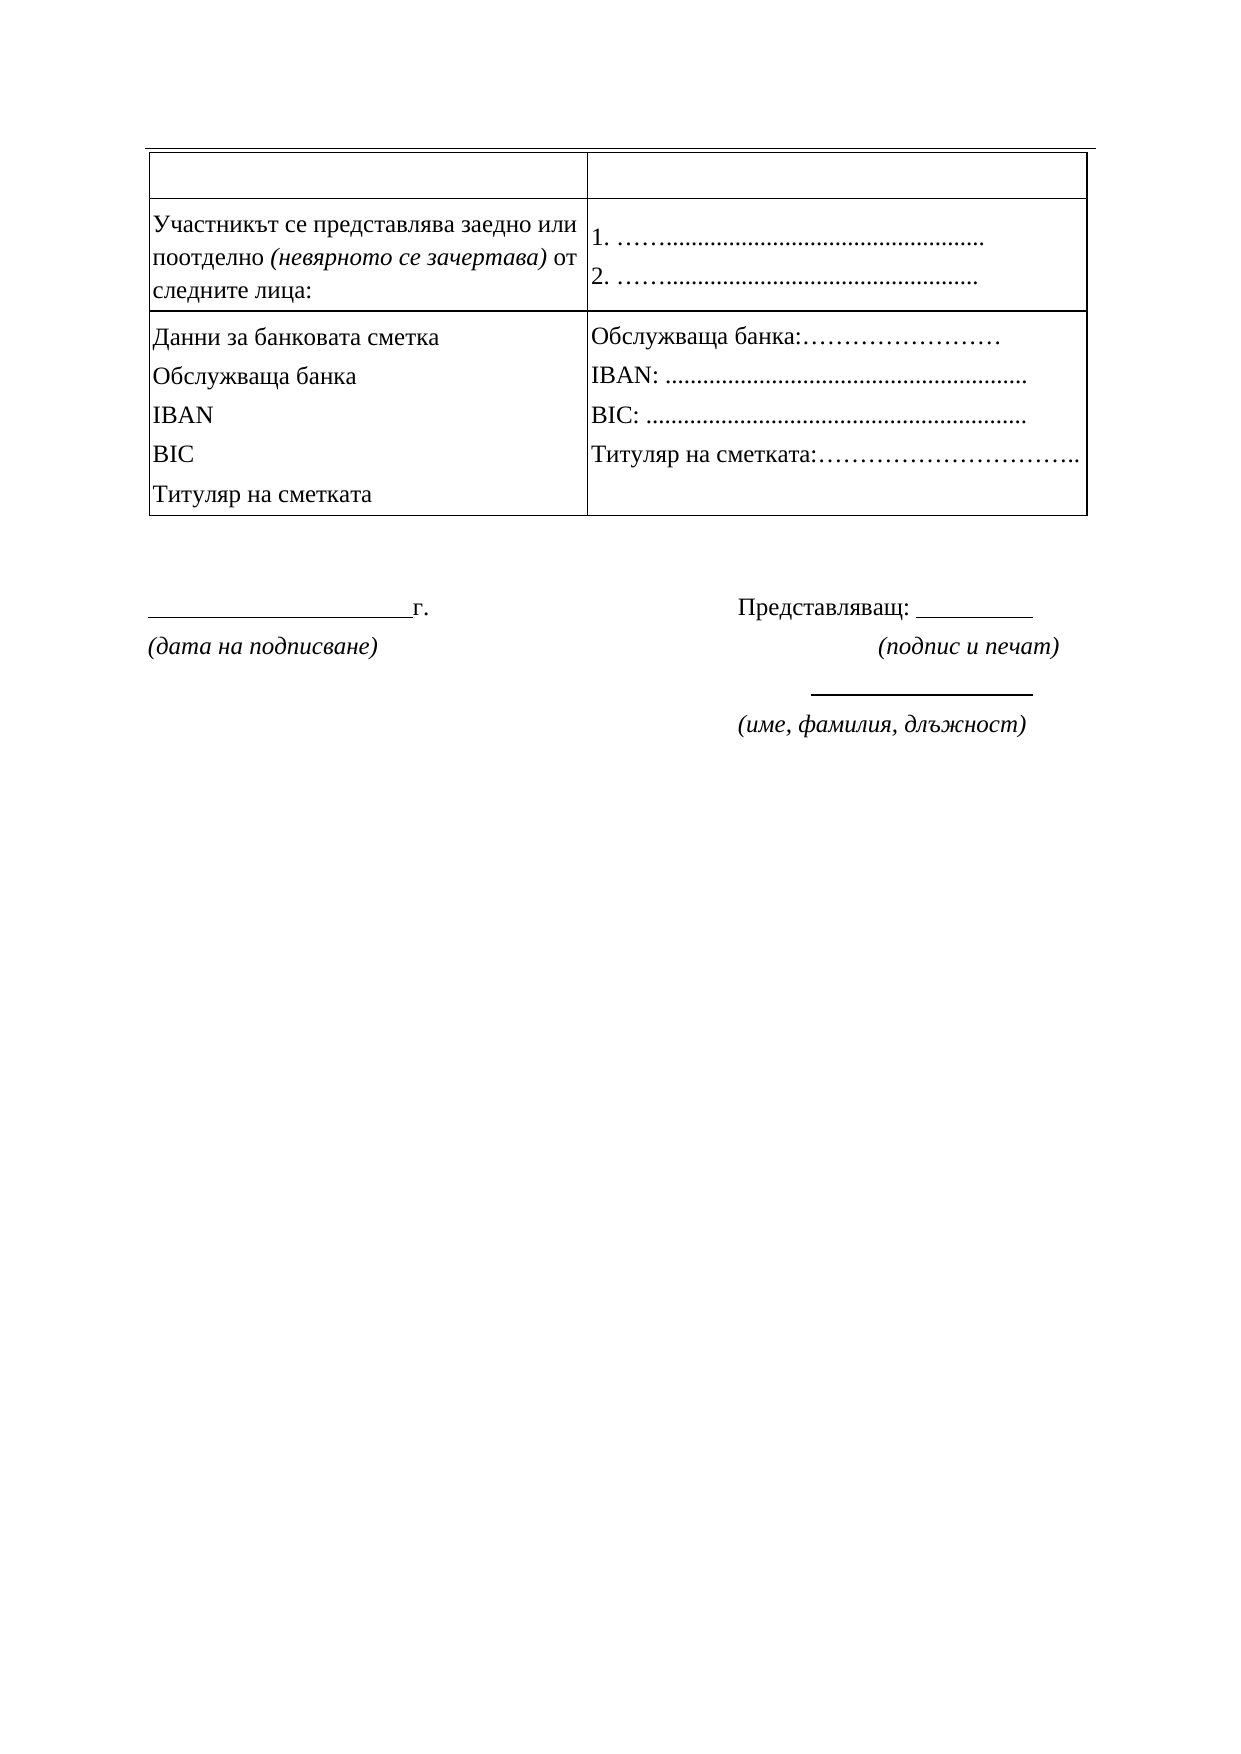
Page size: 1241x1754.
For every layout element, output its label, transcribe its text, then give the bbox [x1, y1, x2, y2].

text г. Представляващ: [148, 592, 1093, 620]
table_cell [145, 149, 1096, 519]
text (дата на подписване) (подпис и печат) [148, 631, 1093, 660]
text (име, фамилия, длъжност) [369, 709, 1093, 737]
